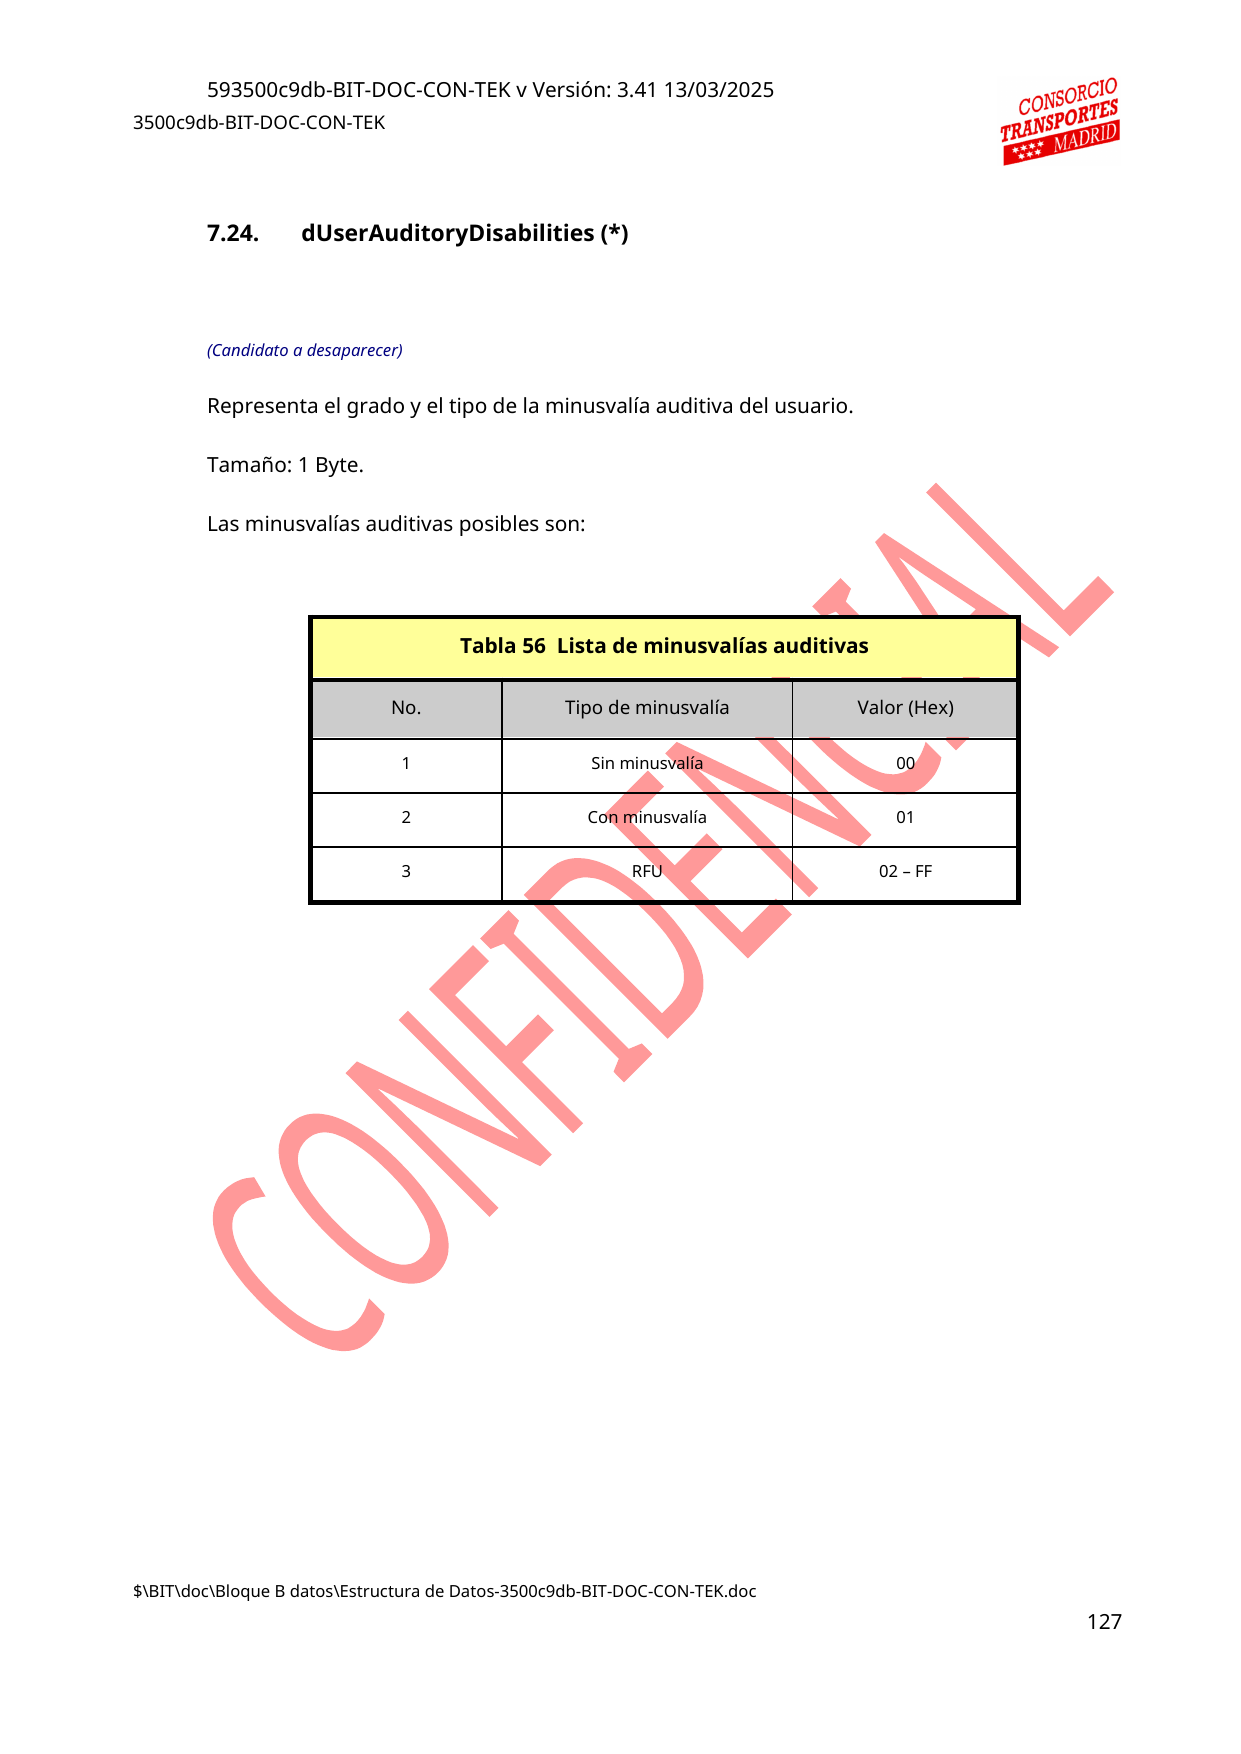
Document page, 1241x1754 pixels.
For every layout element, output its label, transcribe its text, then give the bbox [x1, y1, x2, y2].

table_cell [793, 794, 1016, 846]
text (Candidato a desaparecer) [207, 338, 1122, 361]
text Tamaño: 1 Byte. [207, 450, 1122, 478]
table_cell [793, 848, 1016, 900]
subtitle dUserAuditoryDisabilities (*) [207, 217, 1122, 248]
text Las minusvalías auditivas posibles son: [207, 509, 1122, 537]
picture [996, 76, 1122, 166]
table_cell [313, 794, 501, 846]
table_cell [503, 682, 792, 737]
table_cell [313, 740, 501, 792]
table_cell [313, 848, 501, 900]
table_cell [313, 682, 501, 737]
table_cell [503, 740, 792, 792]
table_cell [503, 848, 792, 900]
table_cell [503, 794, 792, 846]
text Representa el grado y el tipo de la minusvalía auditiva del usuario. [207, 391, 1122, 419]
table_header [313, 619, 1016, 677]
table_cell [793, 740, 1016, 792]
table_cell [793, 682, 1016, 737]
